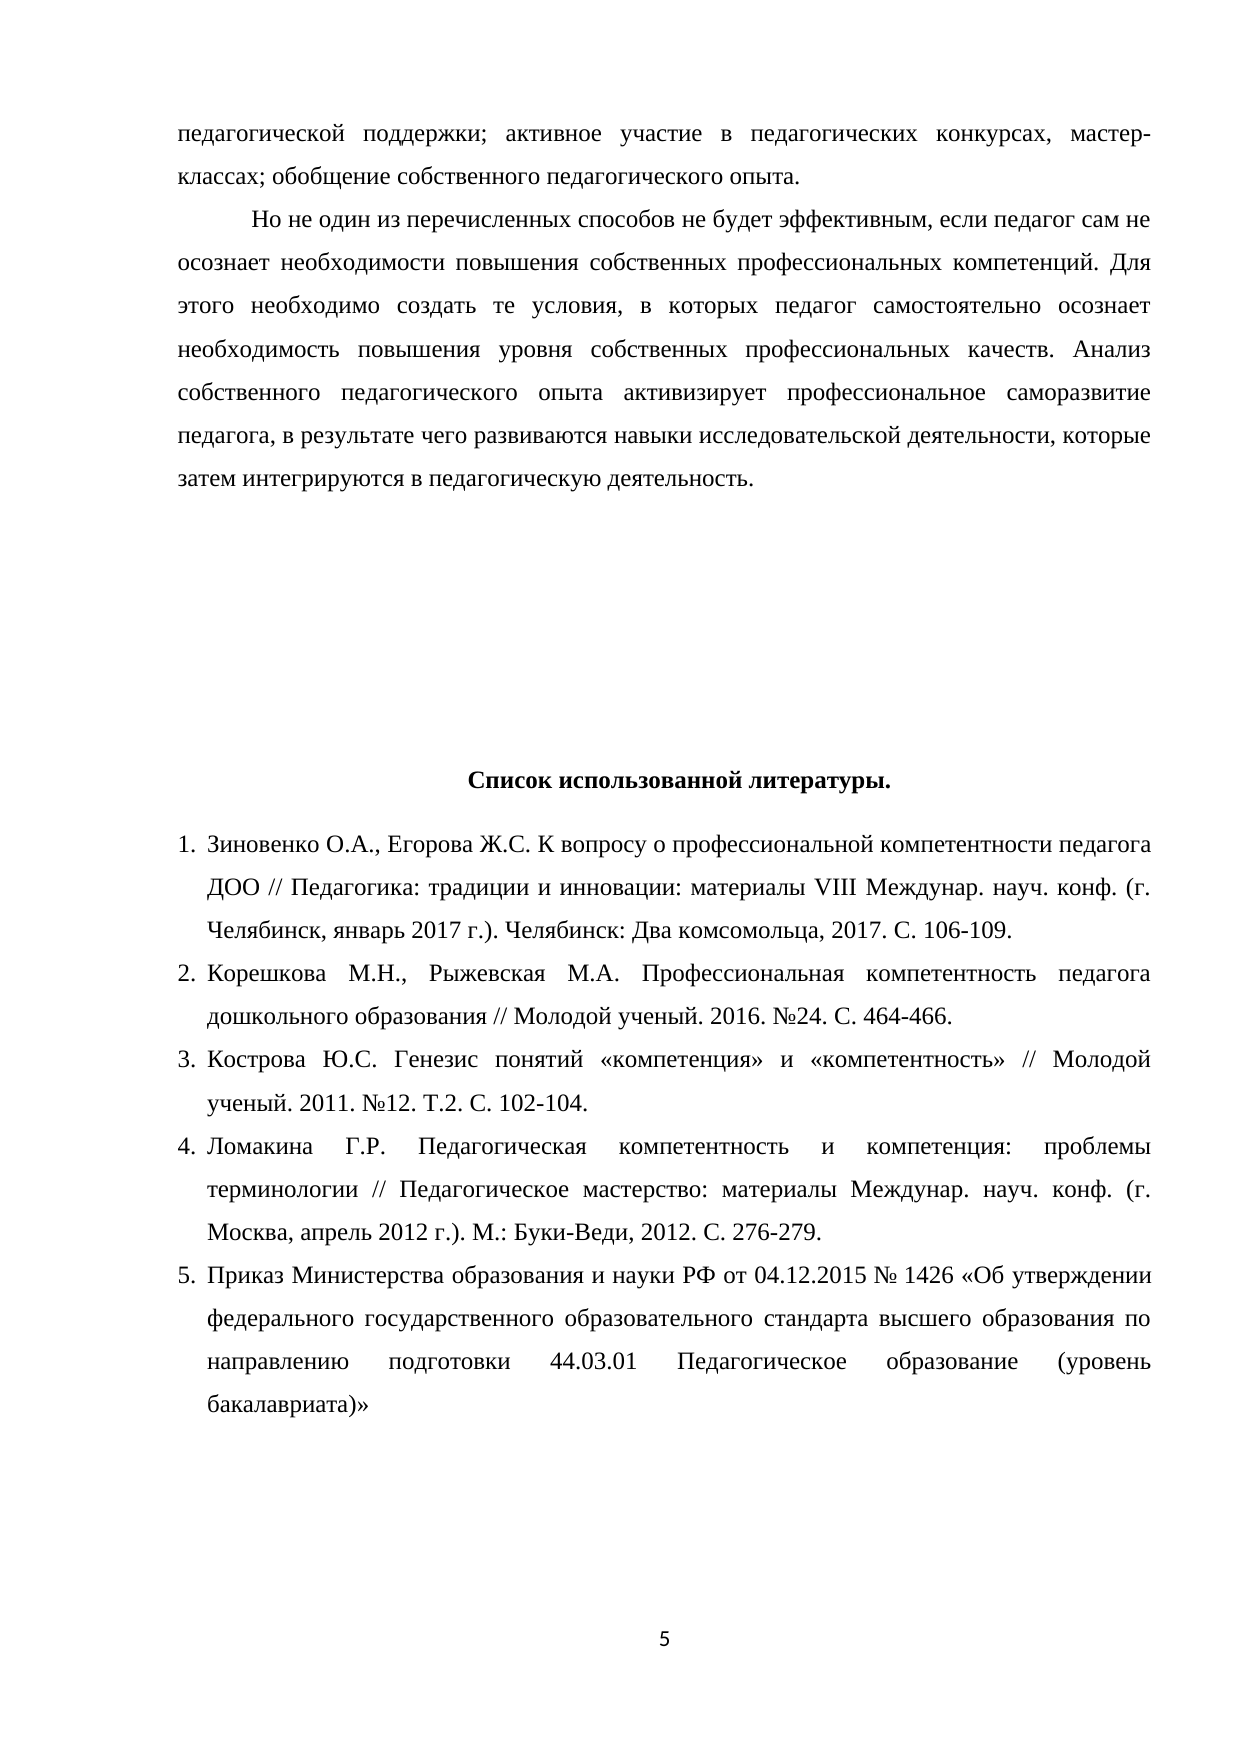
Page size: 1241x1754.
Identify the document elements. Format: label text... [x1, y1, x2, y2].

list Зиновенко О.А., Егорова Ж.С. К вопросу о профессиональной компетентности педагога ДОО // Педагогика: традиции и инновации: материалы VIII Междунар. науч. конф. (г. Челябинск, январь 2017 г.). Челябинск: Два комсомольца, 2017. С. 106-109. [177, 829, 1152, 944]
list Корешкова М.Н., Рыжевская М.А. Профессиональная компетентность педагога дошкольного образования // Молодой ученый. 2016. №24. С. 464-466. [177, 958, 1152, 1030]
text Но не один из перечисленных способов не будет эффективным, если педагог сам не осознает необходимости повышения собственных профессиональных компетенций. Для этого необходимо создать те условия, в которых педагог самостоятельно осознает необходимость повышения уровня собственных профессиональных качеств. Анализ собственного педагогического опыта активизирует профессиональное саморазвитие педагога, в результате чего развиваются навыки исследовательской деятельности, которые затем интегрируются в педагогическую деятельность. [177, 204, 1152, 492]
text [177, 118, 1152, 190]
list Приказ Министерства образования и науки РФ от 04.12.2015 № 1426 «Об утверждении федерального государственного образовательного стандарта высшего образования по направлению подготовки 44.03.01 Педагогическое образование (уровень бакалавриата)» [177, 1260, 1152, 1418]
list Кострова Ю.С. Генезис понятий «компетенция» и «компетентность» // Молодой ученый. 2011. №12. Т.2. С. 102-104. [177, 1044, 1152, 1116]
list Ломакина Г.Р. Педагогическая компетентность и компетенция: проблемы терминологии // Педагогическое мастерство: материалы Междунар. науч. конф. (г. Москва, апрель 2012 г.). М.: Буки-Веди, 2012. С. 276-279. [177, 1131, 1152, 1246]
text Список использованной литературы. [207, 765, 1152, 794]
